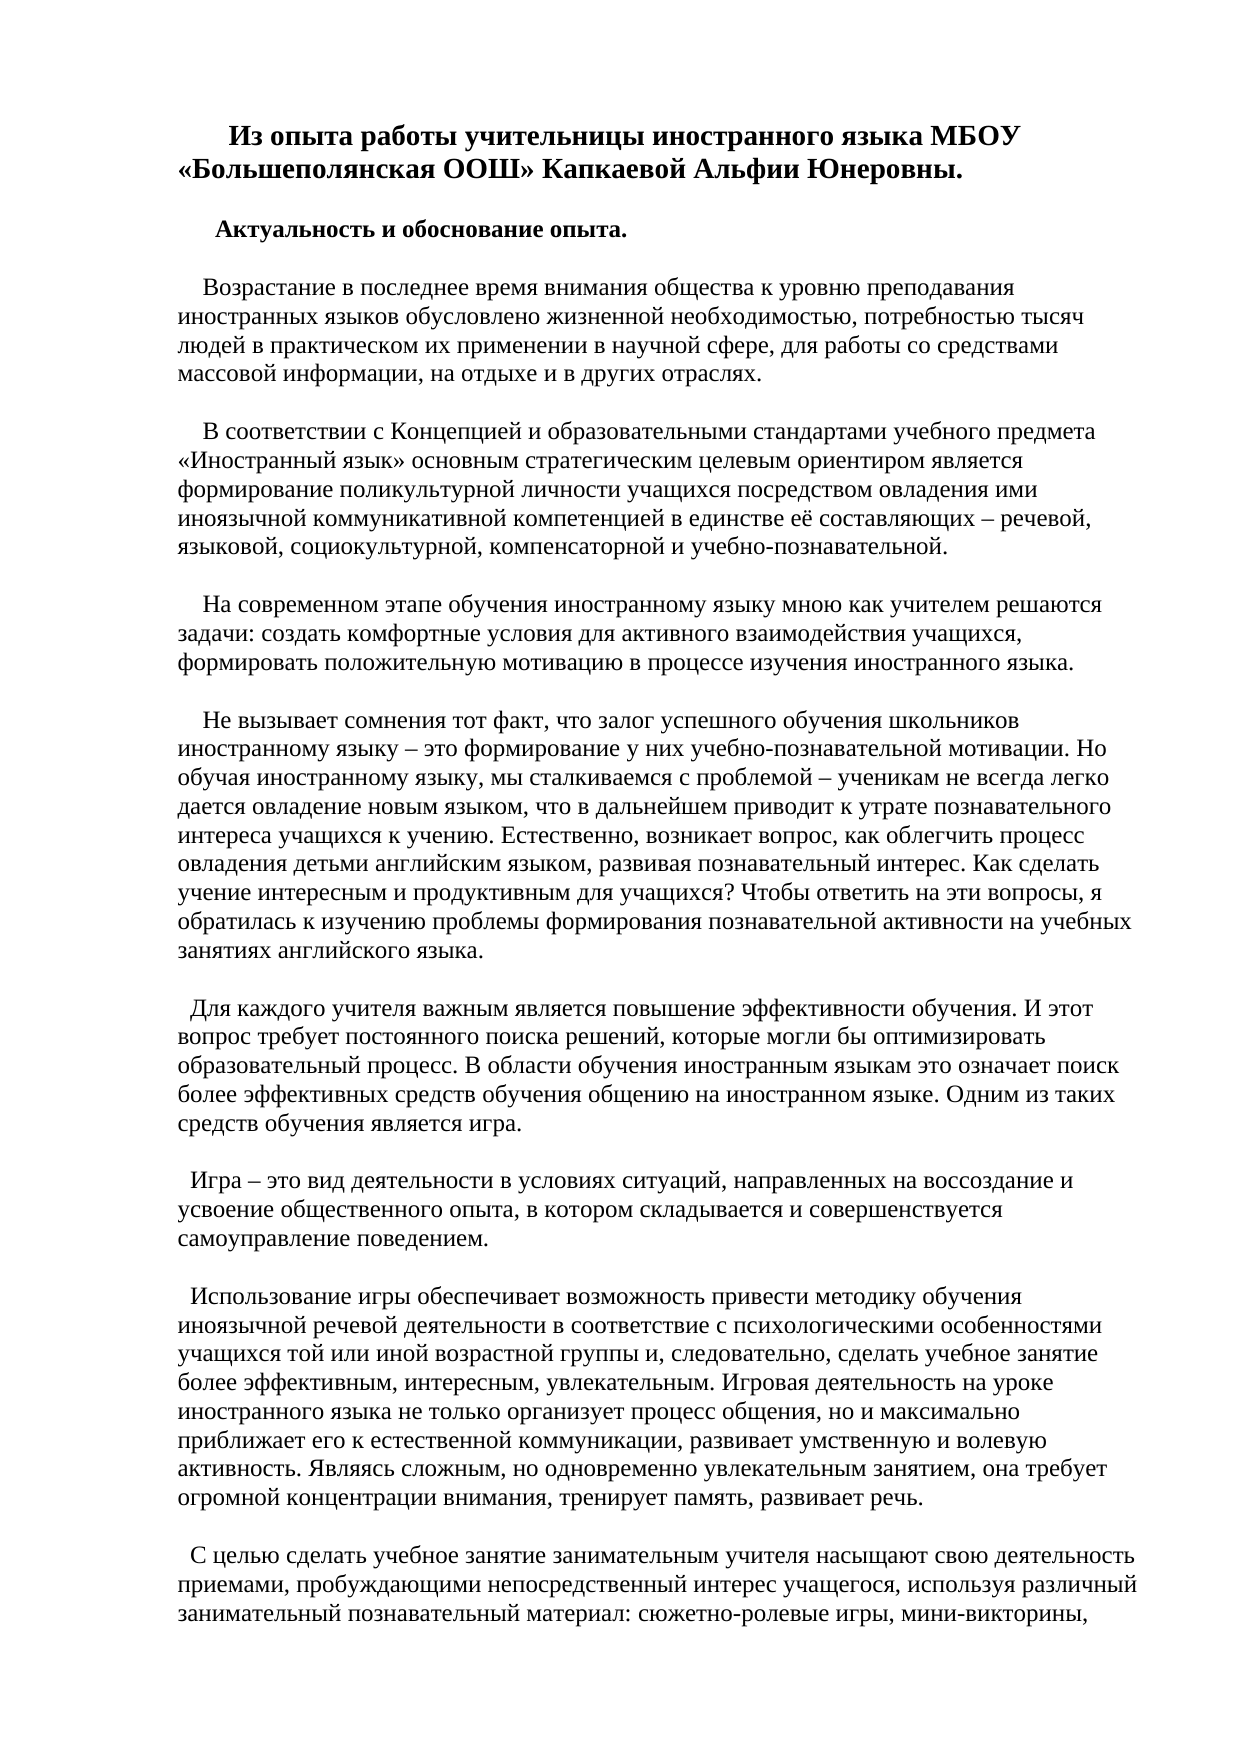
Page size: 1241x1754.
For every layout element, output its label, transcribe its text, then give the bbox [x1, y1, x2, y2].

text В соответствии с Концепцией и образовательными стандартами учебного предмета «Иностранный язык» основным стратегическим целевым ориентиром является формирование поликультурной личности учащихся посредством овладения ими иноязычной коммуникативной компетенцией в единстве её составляющих – речевой, языковой, социокультурной, компенсаторной и учебно-познавательной. [177, 416, 1152, 560]
text На современном этапе обучения иностранному языку мною как учителем решаются задачи: создать комфортные условия для активного взаимодействия учащихся, формировать положительную мотивацию в процессе изучения иностранного языка. [177, 589, 1152, 676]
text Не вызывает сомнения тот факт, что залог успешного обучения школьников иностранному языку – это формирование у них учебно-познавательной мотивации. Но обучая иностранному языку, мы сталкиваемся с проблемой – ученикам не всегда легко дается овладение новым языком, что в дальнейшем приводит к утрате познавательного интереса учащихся к учению. Естественно, возникает вопрос, как облегчить процесс овладения детьми английским языком, развивая познавательный интерес. Как сделать учение интересным и продуктивным для учащихся? Чтобы ответить на эти вопросы, я обратилась к изучению проблемы формирования познавательной активности на учебных занятиях английского языка. [177, 705, 1152, 963]
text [177, 1540, 1152, 1626]
text Использование игры обеспечивает возможность привести методику обучения иноязычной речевой деятельности в соответствие с психологическими особенностями учащихся той или иной возрастной группы и, следовательно, сделать учебное занятие более эффективным, интересным, увлекательным. Игровая деятельность на уроке иностранного языка не только организует процесс общения, но и максимально приближает его к естественной коммуникации, развивает умственную и волевую активность. Являясь сложным, но одновременно увлекательным занятием, она требует огромной концентрации внимания, тренирует память, развивает речь. [177, 1281, 1152, 1511]
text Из опыта работы учительницы иностранного языка МБОУ «Большеполянская ООШ» Капкаевой Альфии Юнеровны. [177, 118, 1152, 185]
text Актуальность и обоснование опыта. [177, 214, 1152, 243]
text Возрастание в последнее время внимания общества к уровню преподавания иностранных языков обусловлено жизненной необходимостью, потребностью тысяч людей в практическом их применении в научной сфере, для работы со средствами массовой информации, на отдыхе и в других отраслях. [177, 272, 1152, 387]
text Для каждого учителя важным является повышение эффективности обучения. И этот вопрос требует постоянного поиска решений, которые могли бы оптимизировать образовательный процесс. В области обучения иностранным языкам это означает поиск более эффективных средств обучения общению на иностранном языке. Одним из таких средств обучения является игра. [177, 993, 1152, 1136]
text Игра – это вид деятельности в условиях ситуаций, направленных на воссоздание и усвоение общественного опыта, в котором складывается и совершенствуется самоуправление поведением. [177, 1166, 1152, 1252]
